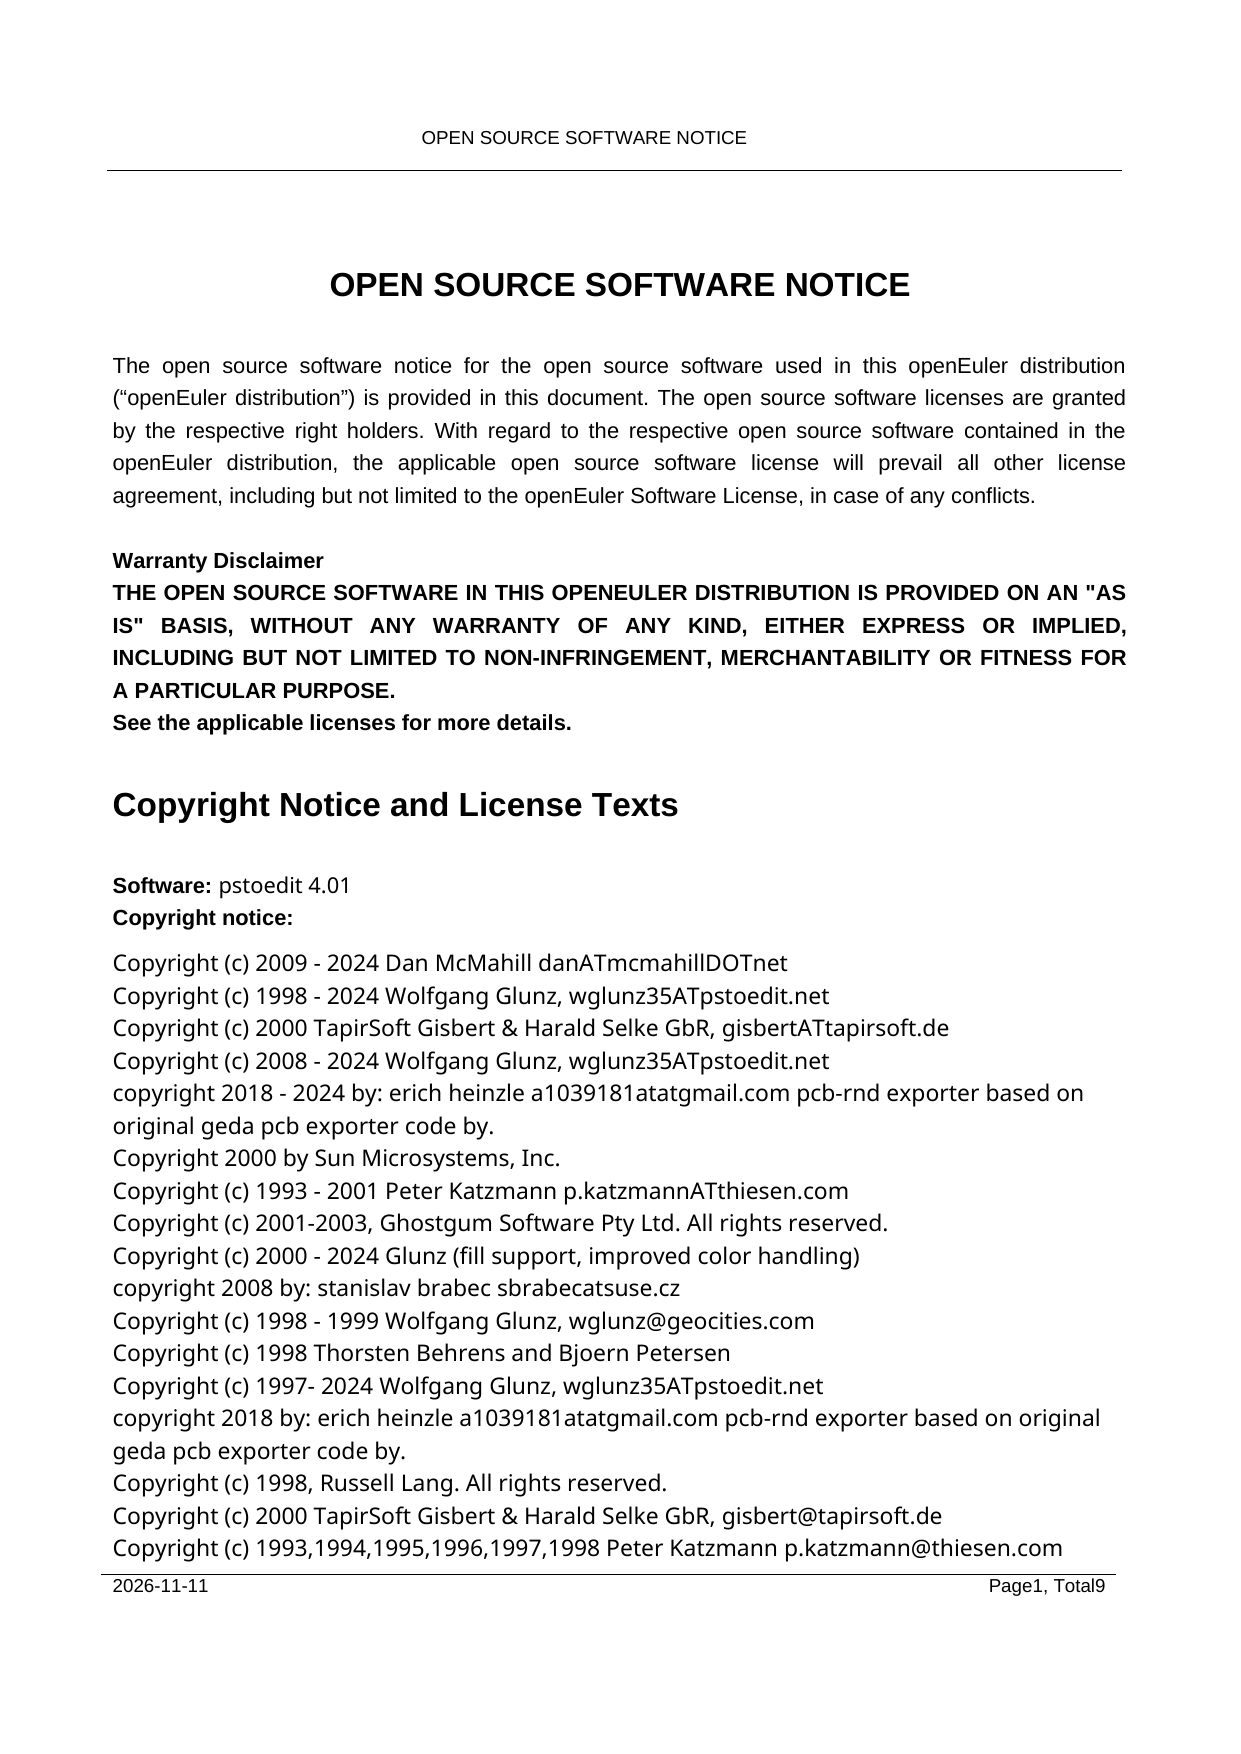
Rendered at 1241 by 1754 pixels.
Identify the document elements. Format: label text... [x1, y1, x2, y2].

text THE OPEN SOURCE SOFTWARE IN THIS OPENEULER DISTRIBUTION IS PROVIDED ON AN "AS IS" BASIS, WITHOUT ANY WARRANTY OF ANY KIND, EITHER EXPRESS OR IMPLIED, INCLUDING BUT NOT LIMITED TO NON-INFRINGEMENT, MERCHANTABILITY OR FITNESS FOR A PARTICULAR PURPOSE. See the applicable licenses for more details. [112, 576, 1128, 739]
text Copyright Notice and License Texts [112, 771, 1128, 836]
text Warranty Disclaimer [112, 544, 1128, 576]
text The open source software notice for the open source software used in this openEuler distribution (“openEuler distribution”) is provided in this document. The open source software licenses are granted by the respective right holders. With regard to the respective open source software contained in the openEuler distribution, the applicable open source software license will prevail all other license agreement, including but not limited to the openEuler Software License, in case of any conflicts. [112, 349, 1128, 511]
text OPEN SOURCE SOFTWARE NOTICE [112, 251, 1128, 316]
text Copyright notice: [112, 901, 1128, 934]
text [112, 947, 1128, 1564]
title Software: pstoedit 4.01 [112, 869, 1128, 901]
